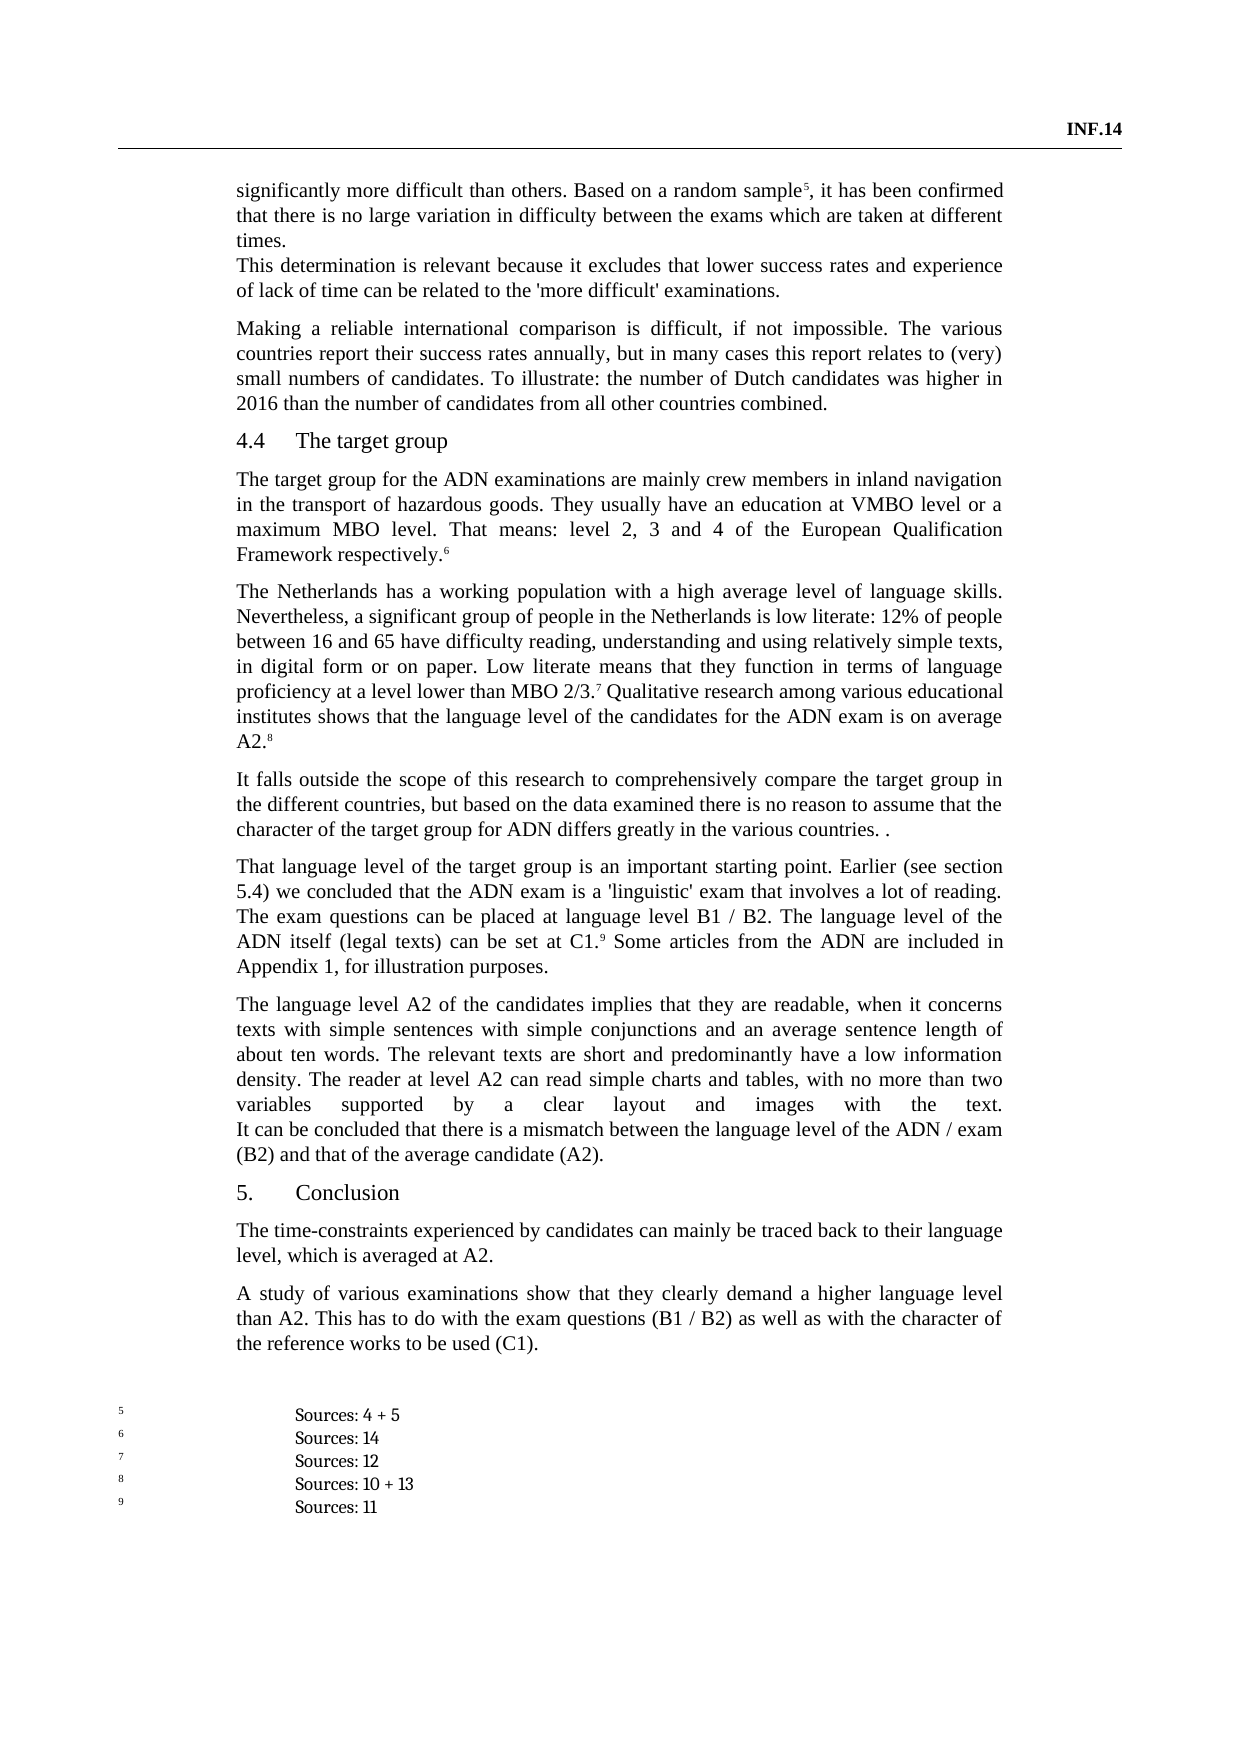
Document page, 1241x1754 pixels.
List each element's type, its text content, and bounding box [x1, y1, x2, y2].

text A study of various examinations show that they clearly demand a higher language level than A2. This has to do with the exam questions (B1 / B2) as well as with the character of the reference works to be used (C1). [236, 1280, 1004, 1355]
text The language level A2 of the candidates implies that they are readable, when it concerns texts with simple sentences with simple conjunctions and an average sentence length of about ten words. The relevant texts are short and predominantly have a low information density. The reader at level A2 can read simple charts and tables, with no more than two variables supported by a clear layout and images with the text. It can be concluded that there is a mismatch between the language level of the ADN / exam (B2) and that of the average candidate (A2). [236, 991, 1004, 1166]
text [236, 177, 1004, 302]
list Conclusion [236, 1178, 1004, 1205]
text 4.4 The target group [236, 427, 1004, 453]
text The Netherlands has a working population with a high average level of language skills. Nevertheless, a significant group of people in the Netherlands is low literate: 12% of people between 16 and 65 have difficulty reading, understanding and using relatively simple texts, in digital form or on paper. Low literate means that they function in terms of language proficiency at a level lower than MBO 2/3. Qualitative research among various educational institutes shows that the language level of the candidates for the ADN exam is on average A2. [236, 578, 1004, 753]
text That language level of the target group is an important starting point. Earlier (see section 5.4) we concluded that the ADN exam is a 'linguistic' exam that involves a lot of reading. The exam questions can be placed at language level B1 / B2. The language level of the ADN itself (legal texts) can be set at C1. Some articles from the ADN are included in Appendix 1, for illustration purposes. [236, 853, 1004, 978]
text It falls outside the scope of this research to comprehensively compare the target group in the different countries, but based on the data examined there is no reason to assume that the character of the target group for ADN differs greatly in the various countries. . [236, 766, 1004, 841]
text Making a reliable international comparison is difficult, if not impossible. The various countries report their success rates annually, but in many cases this report relates to (very) small numbers of candidates. To illustrate: the number of Dutch candidates was higher in 2016 than the number of candidates from all other countries combined. [236, 315, 1004, 415]
text The time-constraints experienced by candidates can mainly be traced back to their language level, which is averaged at A2. [236, 1217, 1004, 1267]
text The target group for the ADN examinations are mainly crew members in inland navigation in the transport of hazardous goods. They usually have an education at VMBO level or a maximum MBO level. That means: level 2, 3 and 4 of the European Qualification Framework respectively. [236, 466, 1004, 566]
